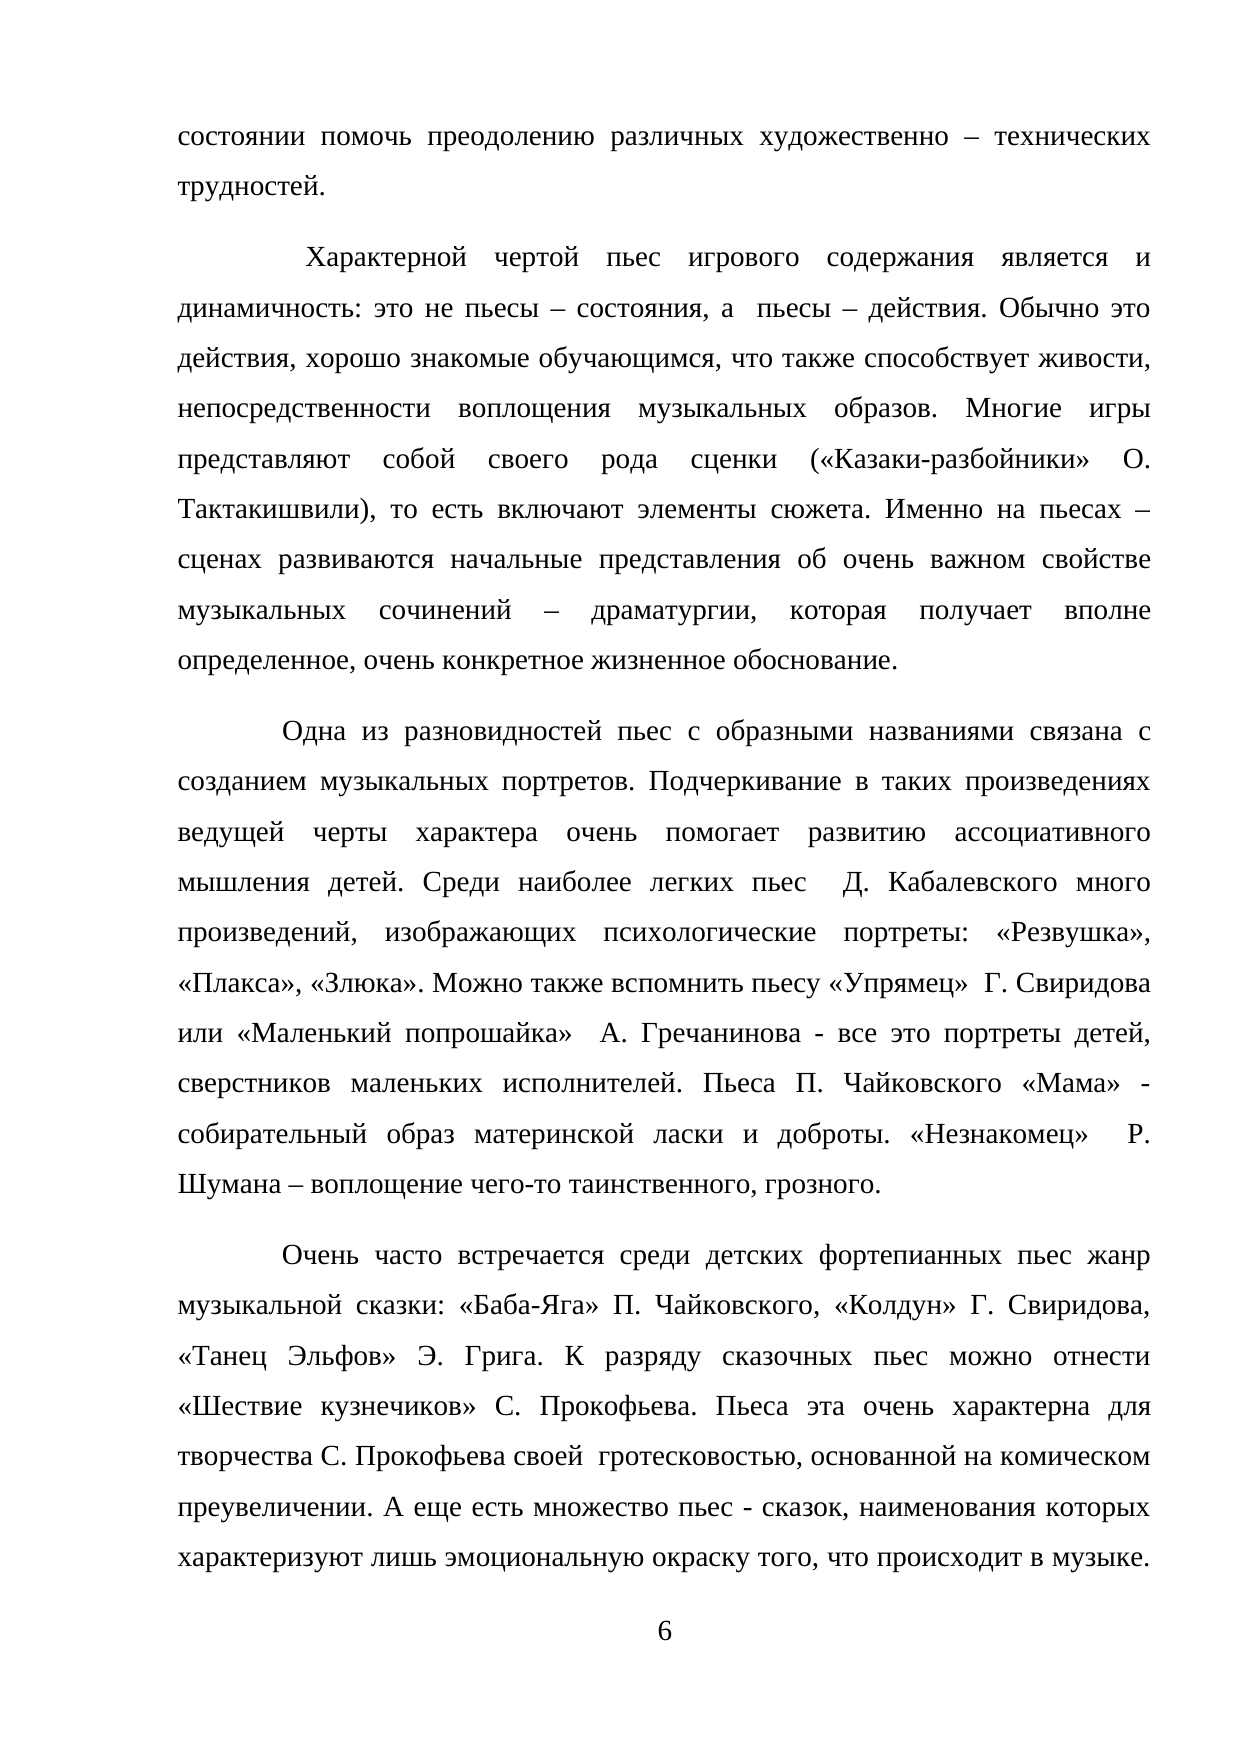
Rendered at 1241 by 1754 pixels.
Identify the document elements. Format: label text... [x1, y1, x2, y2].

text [177, 118, 1152, 202]
text Характерной чертой пьес игрового содержания является и динамичность: это не пьесы – состояния, а пьесы – действия. Обычно это действия, хорошо знакомые обучающимся, что также способствует живости, непосредственности воплощения музыкальных образов. Многие игры представляют собой своего рода сценки («Казаки-разбойники» О. Тактакишвили), то есть включают элементы сюжета. Именно на пьесах – сценах развиваются начальные представления об очень важном свойстве музыкальных сочинений – драматургии, которая получает вполне определенное, очень конкретное жизненное обоснование. [177, 239, 1152, 676]
text Одна из разновидностей пьес с образными названиями связана с созданием музыкальных портретов. Подчеркивание в таких произведениях ведущей черты характера очень помогает развитию ассоциативного мышления детей. Среди наиболее легких пьес Д. Кабалевского много произведений, изображающих психологические портреты: «Резвушка», «Плакса», «Злюка». Можно также вспомнить пьесу «Упрямец» Г. Свиридова или «Маленький попрошайка» А. Гречанинова - все это портреты детей, сверстников маленьких исполнителей. Пьеса П. Чайковского «Мама» - собирательный образ материнской ласки и доброты. «Незнакомец» Р. Шумана – воплощение чего-то таинственного, грозного. [177, 713, 1152, 1199]
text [177, 1237, 1152, 1573]
